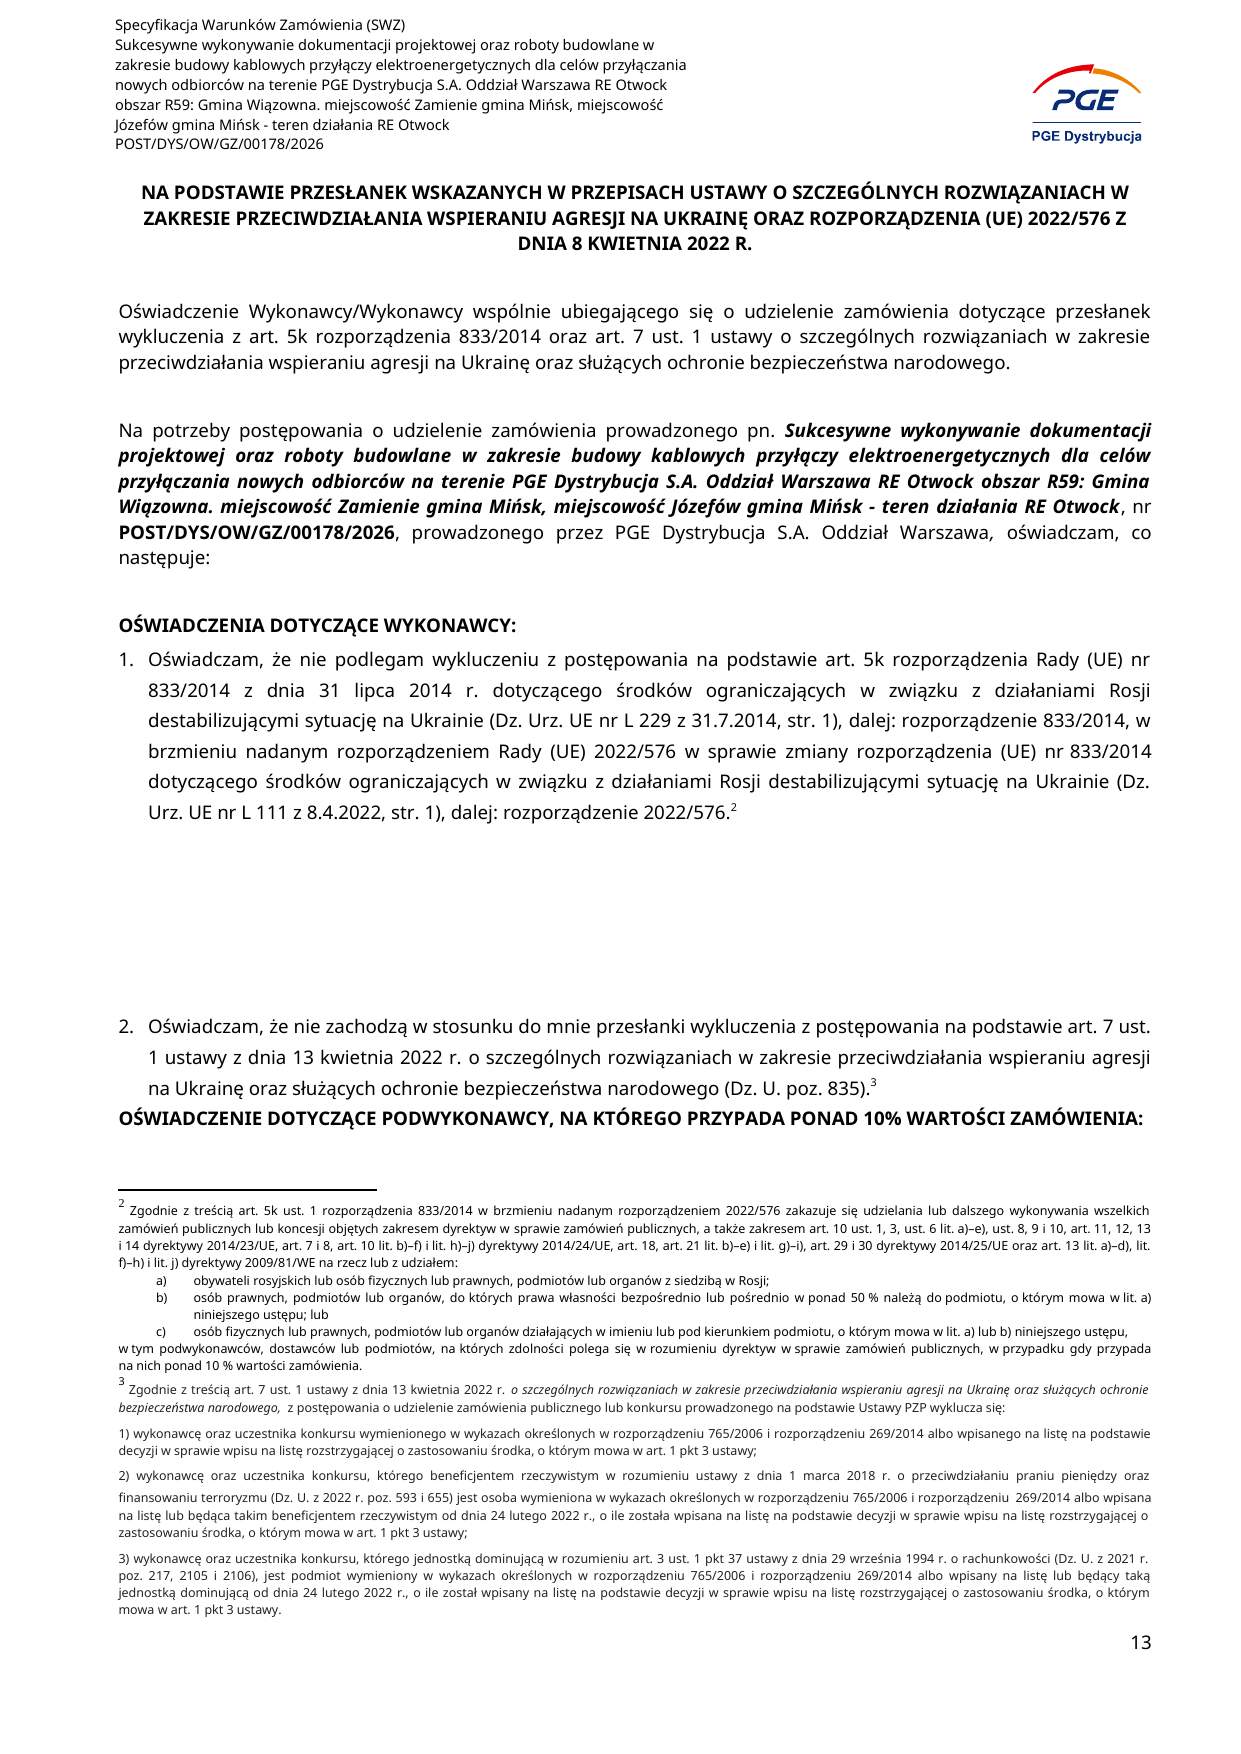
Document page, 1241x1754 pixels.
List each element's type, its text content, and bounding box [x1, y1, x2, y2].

list Oświadczam, że nie podlegam wykluczeniu z postępowania na podstawie art. 5k rozporządzenia Rady (UE) nr 833/2014 z dnia 31 lipca 2014 r. dotyczącego środków ograniczających w związku z działaniami Rosji destabilizującymi sytuację na Ukrainie (Dz. Urz. UE nr L 229 z 31.7.2014, str. 1), dalej: rozporządzenie 833/2014, w brzmieniu nadanym rozporządzeniem Rady (UE) 2022/576 w sprawie zmiany rozporządzenia (UE) nr 833/2014 dotyczącego środków ograniczających w związku z działaniami Rosji destabilizującymi sytuację na Ukrainie (Dz. Urz. UE nr L 111 z 8.4.2022, str. 1), dalej: rozporządzenie 2022/576. [118, 646, 1152, 825]
text OŚWIADCZENIA DOTYCZĄCE WYKONAWCY: [118, 612, 1152, 638]
text NA PODSTAWIE PRZESŁANEK WSKAZANYCH W PRZEPISACH USTAWY O SZCZEGÓLNYCH ROZWIĄZANIACH W ZAKRESIE PRZECIWDZIAŁANIA WSPIERANIU AGRESJI NA UKRAINĘ ORAZ ROZPORZĄDZENIA (UE) 2022/576 Z DNIA 8 KWIETNIA 2022 R. [118, 179, 1152, 256]
text Na potrzeby postępowania o udzielenie zamówienia prowadzonego pn. Sukcesywne wykonywanie dokumentacji projektowej oraz roboty budowlane w zakresie budowy kablowych przyłączy elektroenergetycznych dla celów przyłączania nowych odbiorców na terenie PGE Dystrybucja S.A. Oddział Warszawa RE Otwock obszar R59: Gmina Wiązowna. miejscowość Zamienie gmina Mińsk, miejscowość Józefów gmina Mińsk - teren działania RE Otwock, nr POST/DYS/OW/GZ/00178/2026, prowadzonego przez PGE Dystrybucja S.A. Oddział Warszawa, oświadczam, co następuje: [118, 417, 1152, 570]
text Oświadczenie Wykonawcy/Wykonawcy wspólnie ubiegającego się o udzielenie zamówienia dotyczące przesłanek wykluczenia z art. 5k rozporządzenia 833/2014 oraz art. 7 ust. 1 ustawy o szczególnych rozwiązaniach w zakresie przeciwdziałania wspieraniu agresji na Ukrainę oraz służących ochronie bezpieczeństwa narodowego. [118, 298, 1152, 375]
list Oświadczam, że nie zachodzą w stosunku do mnie przesłanki wykluczenia z postępowania na podstawie art. 7 ust. 1 ustawy z dnia 13 kwietnia 2022 r. o szczególnych rozwiązaniach w zakresie przeciwdziałania wspieraniu agresji na Ukrainę oraz służących ochronie bezpieczeństwa narodowego (Dz. U. poz. 835). [118, 1014, 1152, 1101]
text OŚWIADCZENIE DOTYCZĄCE PODWYKONAWCY, NA KTÓREGO PRZYPADA PONAD 10% WARTOŚCI ZAMÓWIENIA: [118, 1106, 1152, 1131]
